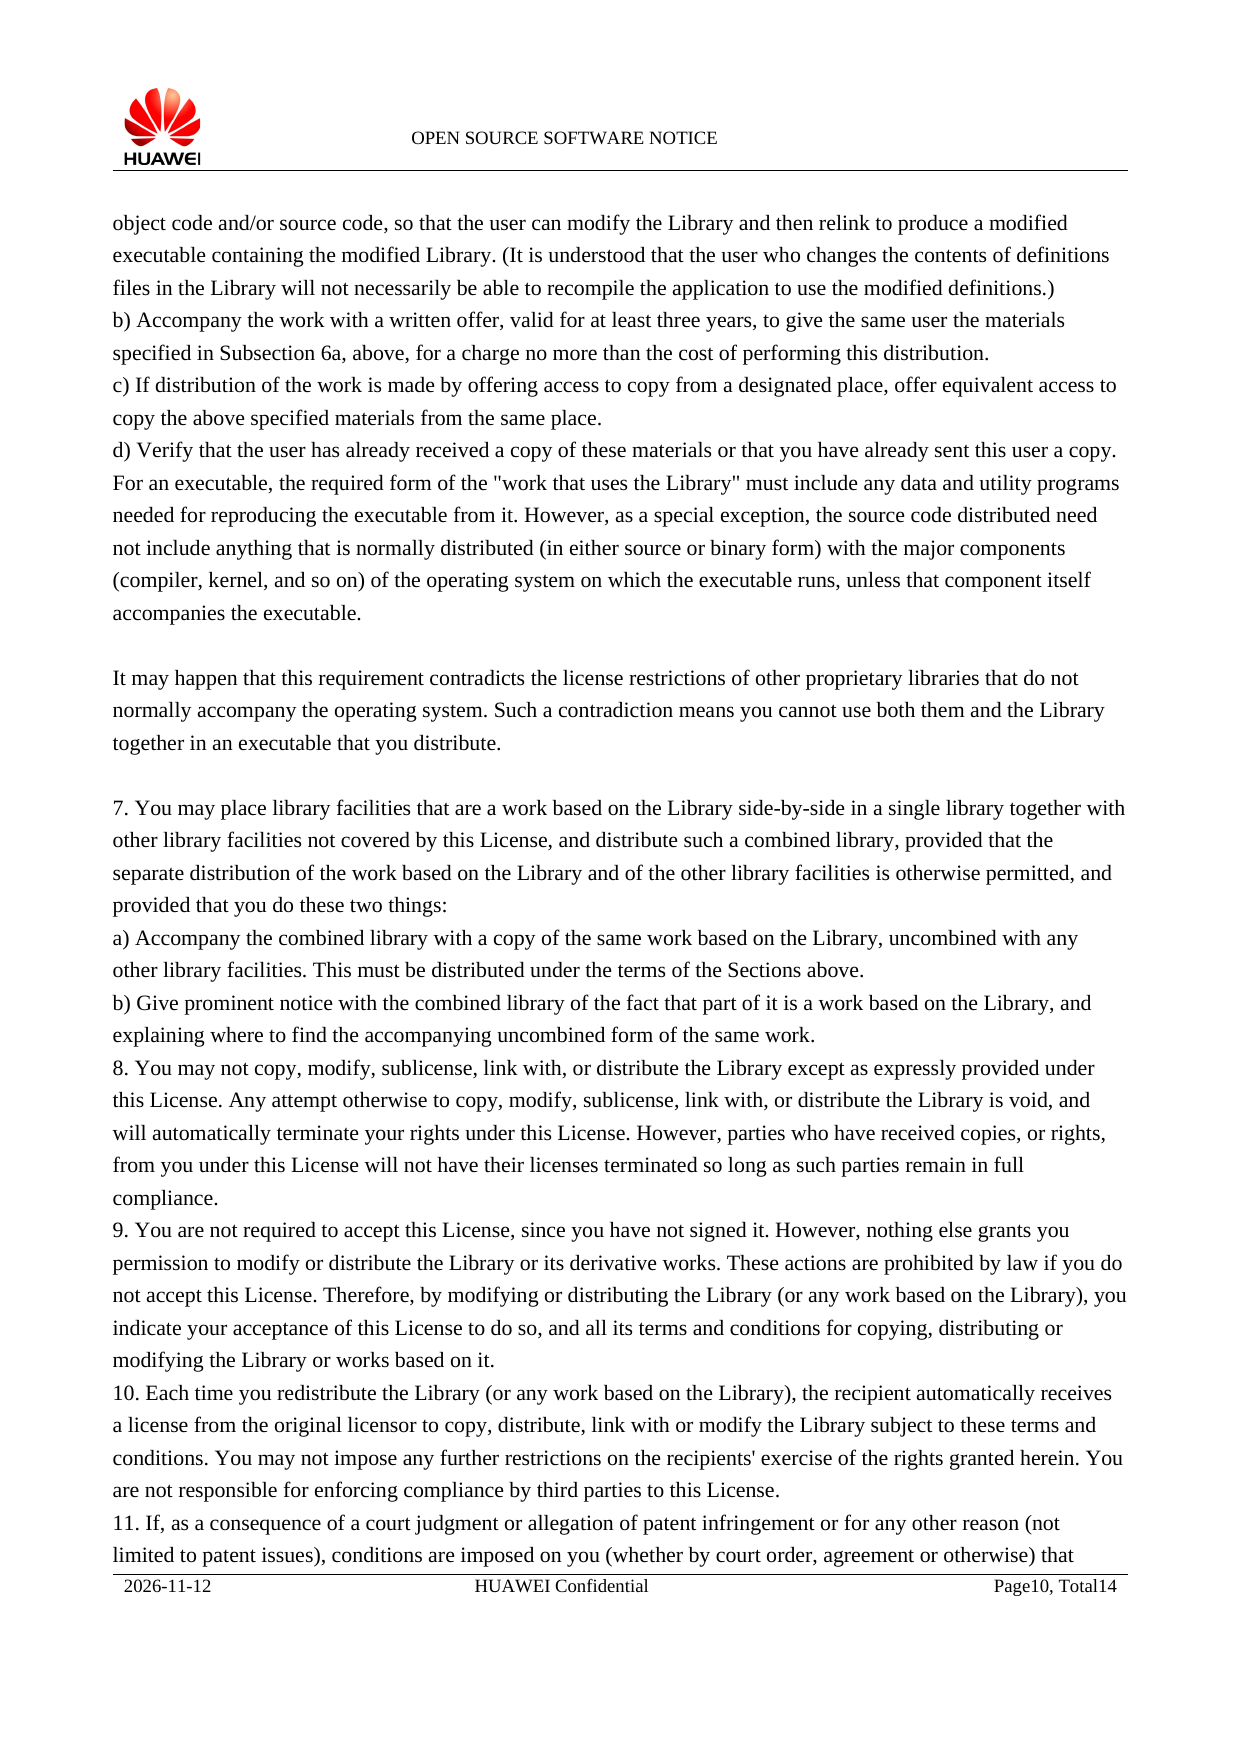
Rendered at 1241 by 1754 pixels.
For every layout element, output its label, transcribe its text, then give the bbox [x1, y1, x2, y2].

picture [124, 88, 201, 165]
